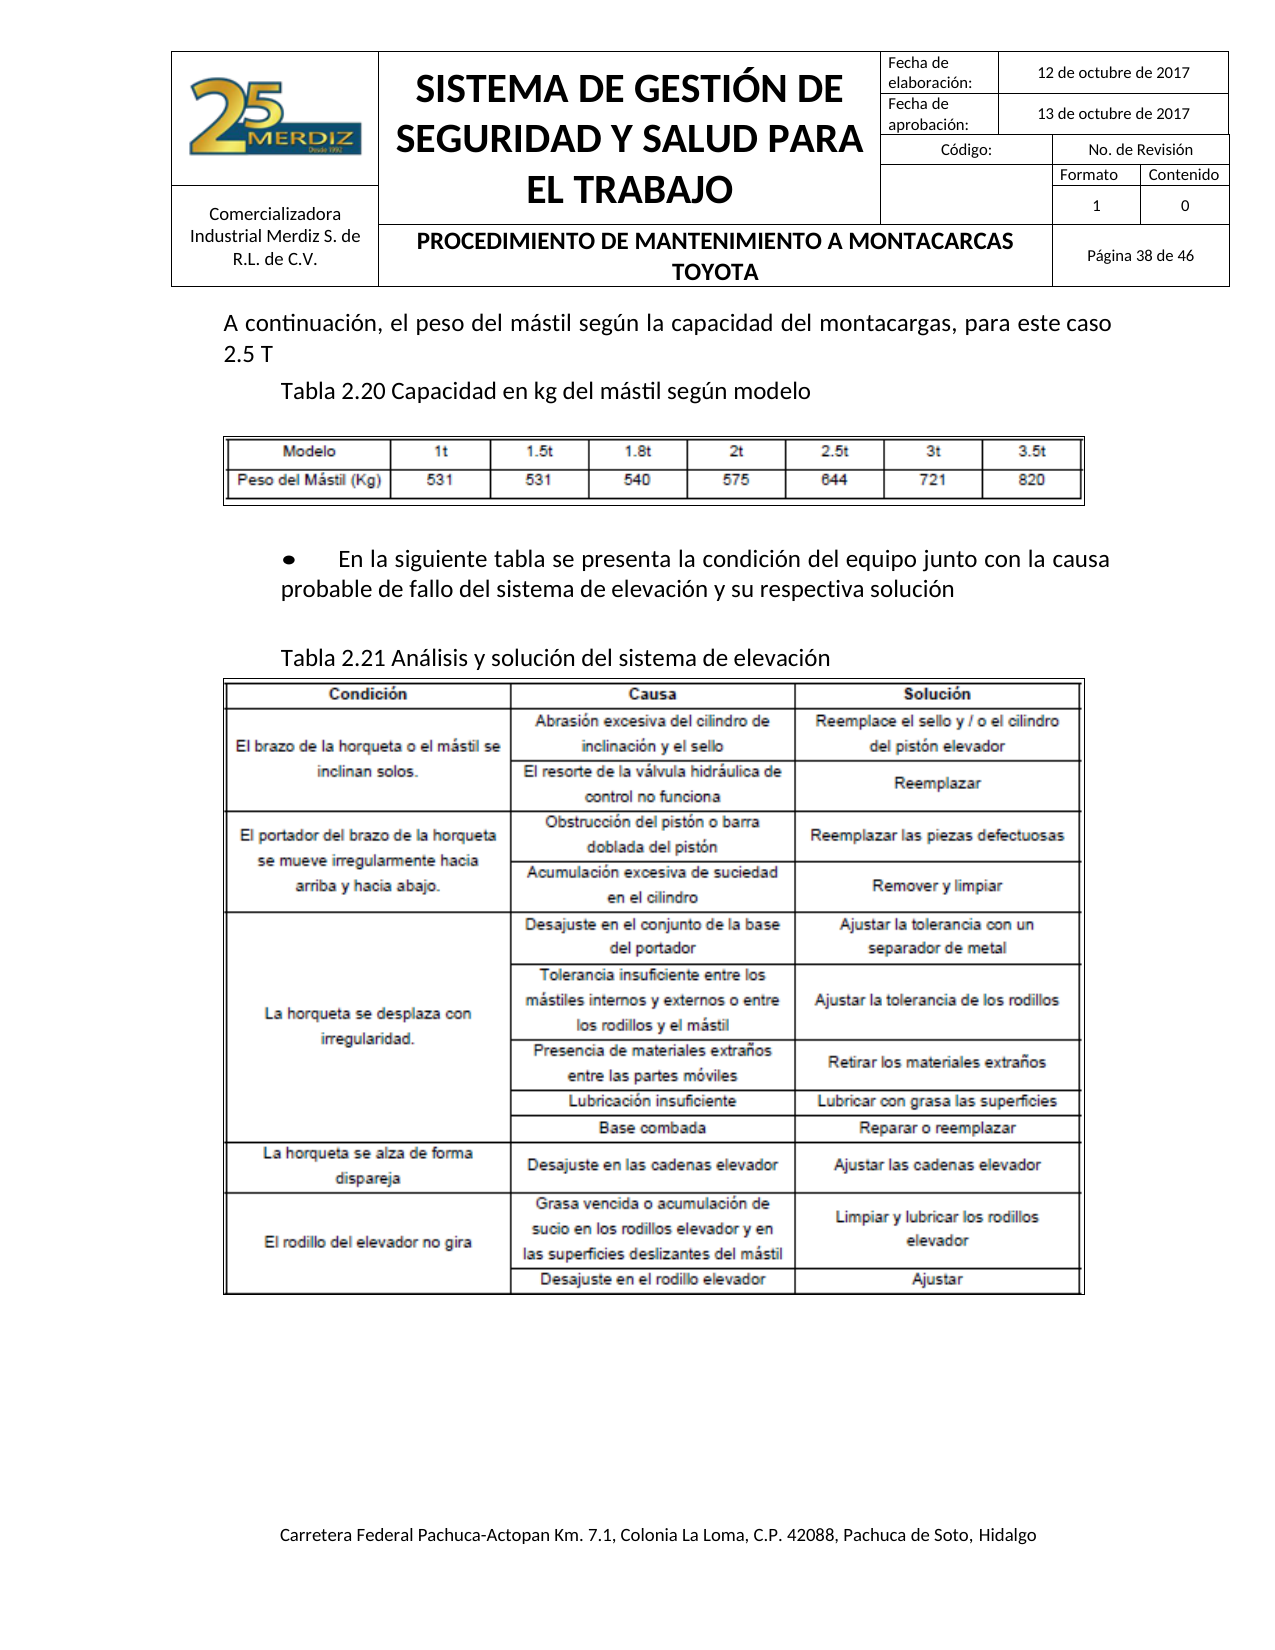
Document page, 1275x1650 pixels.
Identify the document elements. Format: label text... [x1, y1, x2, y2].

text Tabla 2.20 Capacidad en kg del mástil según modelo [281, 375, 1137, 405]
text A continuación, el peso del mástil según la capacidad del montacargas, para este caso 2.5 T [223, 307, 1137, 368]
text Tabla 2.21 Análisis y solución del sistema de elevación [281, 642, 1137, 672]
picture [224, 679, 1084, 1294]
picture [179, 71, 372, 165]
text • En la siguiente tabla se presenta la condición del equipo junto con la causa probable de fallo del sistema de elevación y su respectiva solución [281, 543, 1129, 604]
picture [224, 437, 1084, 505]
